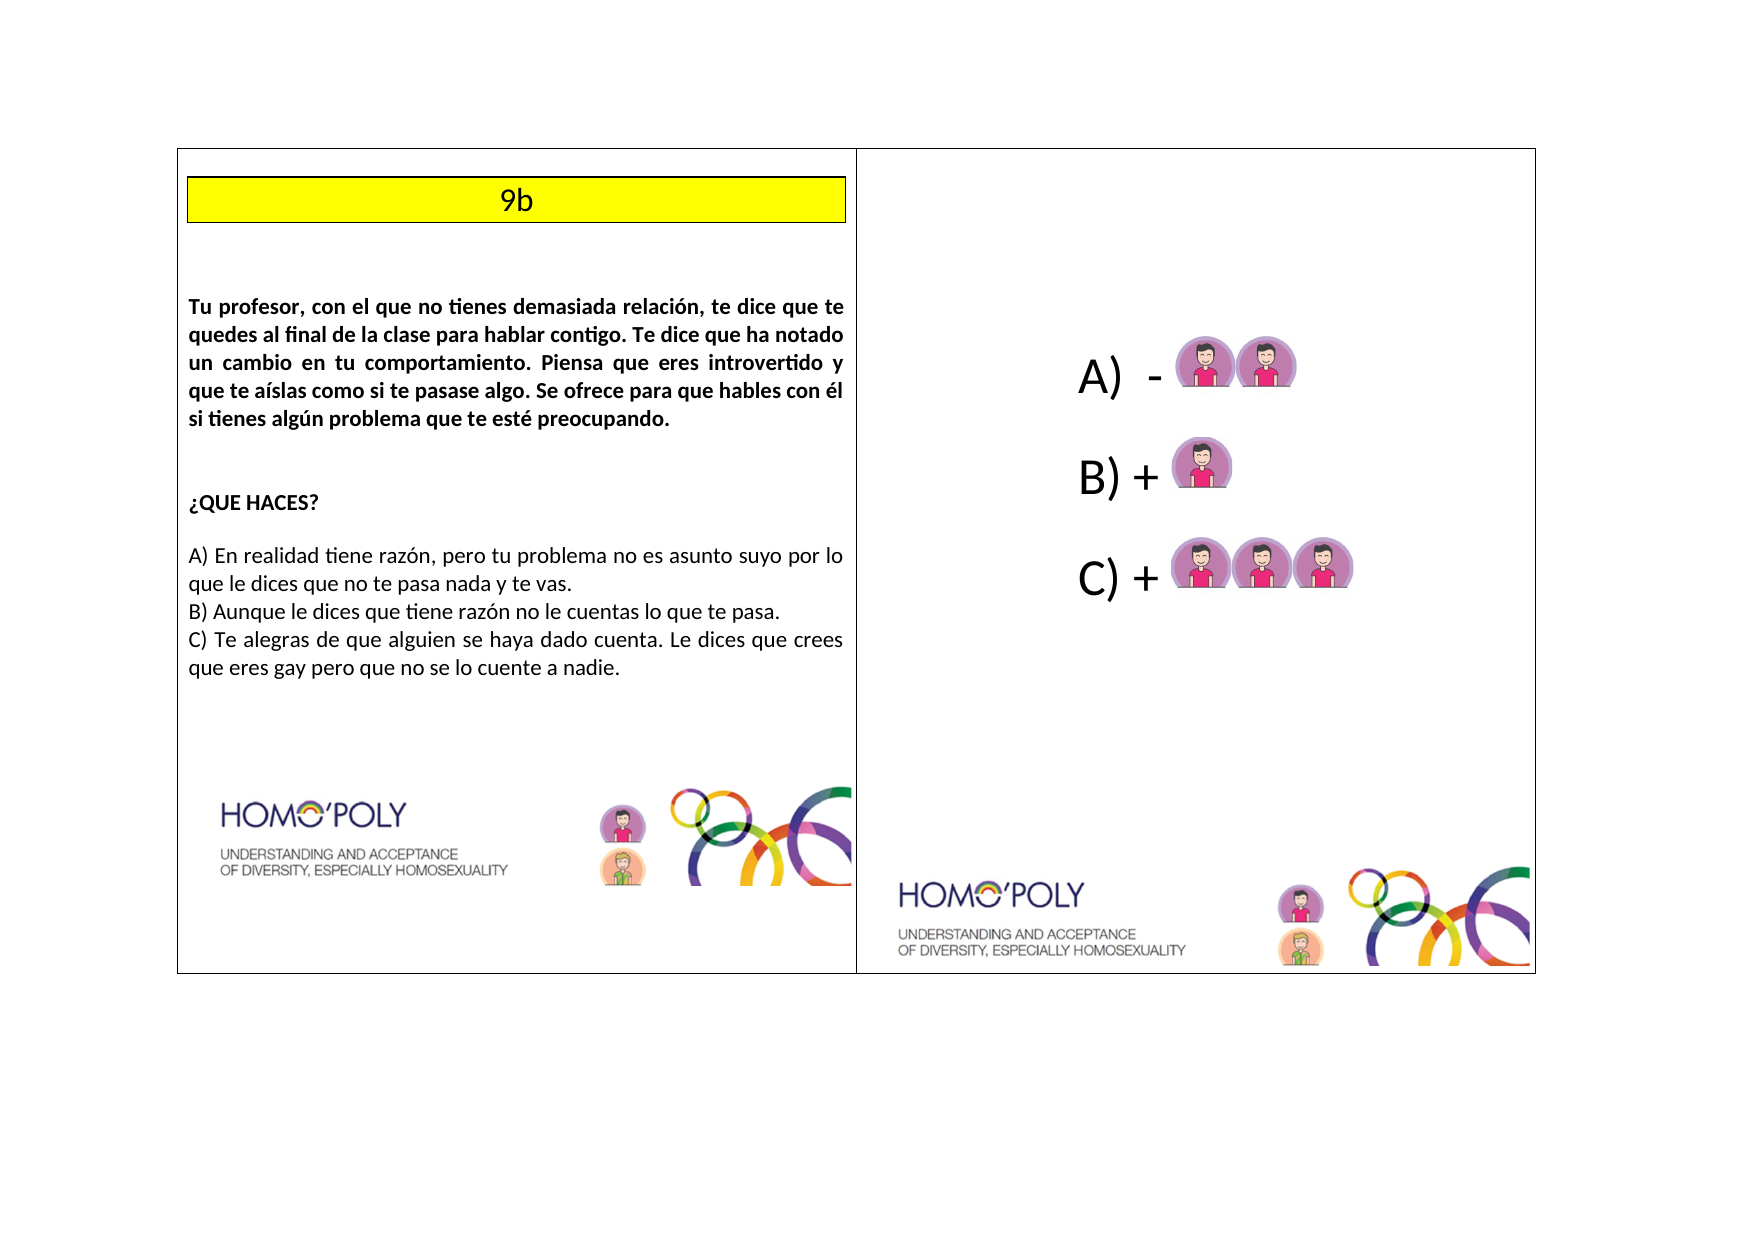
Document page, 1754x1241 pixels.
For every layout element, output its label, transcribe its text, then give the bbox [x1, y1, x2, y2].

table_header A) - B) + C) + [857, 149, 1535, 973]
picture [181, 784, 852, 886]
picture [1175, 336, 1297, 394]
picture [1170, 537, 1354, 595]
picture [1171, 437, 1233, 495]
table_header Tu profesor, con el que no tienes demasiada relación, te dice que te quedes al final de la clase para hablar contigo. Te dice que ha notado un cambio en tu comportamiento. Piensa que eres introvertido y que te aíslas como si te pasase algo. Se ofrece para que hables con él si tienes algún problema que te esté preocupando. ¿QUE HACES? A) En realidad tiene razón, pero tu problema no es asunto suyo por lo que le dices que no te pasa nada y te vas. B) Aunque le dices que tiene razón no le cuentas lo que te pasa. C) Te alegras de que alguien se haya dado cuenta. Le dices que crees que eres gay pero que no se lo cuente a nadie. [178, 149, 856, 973]
picture [859, 864, 1530, 966]
